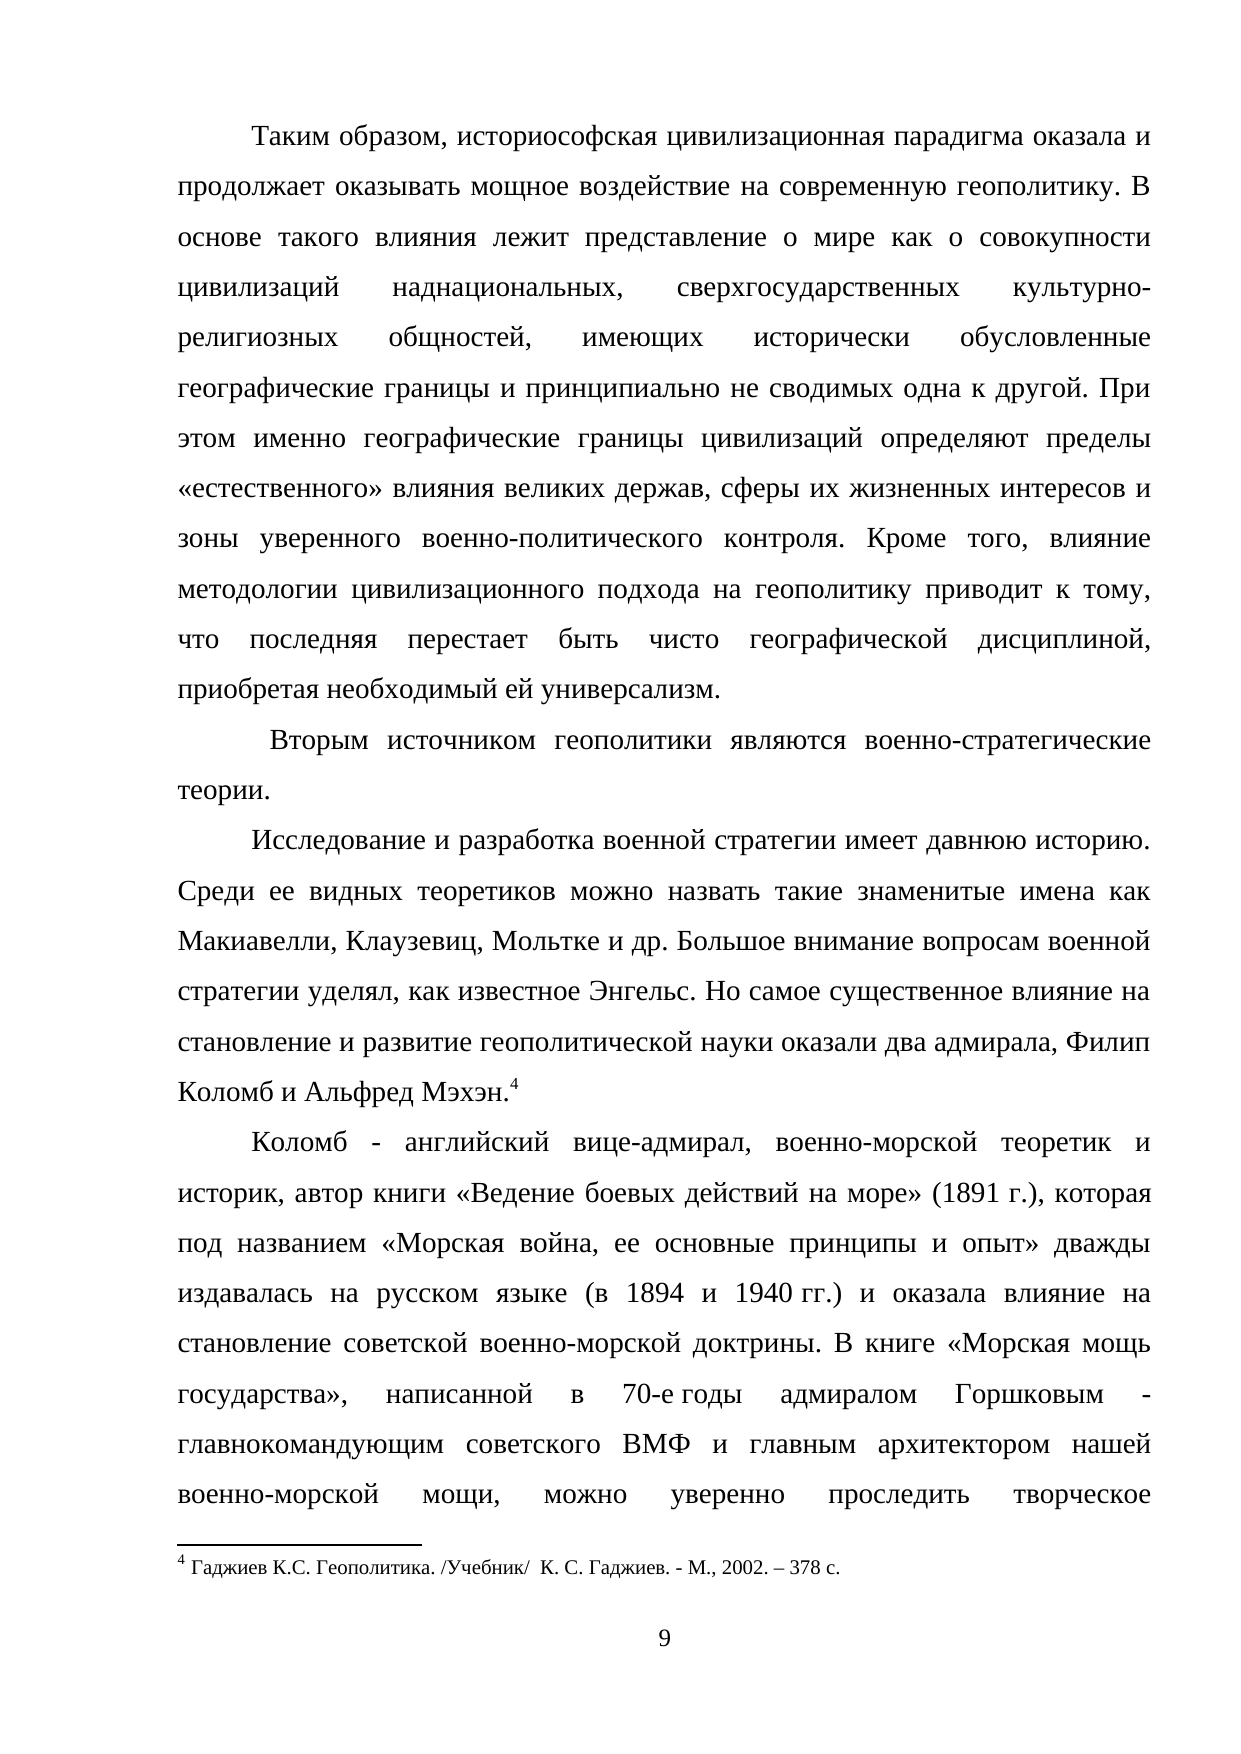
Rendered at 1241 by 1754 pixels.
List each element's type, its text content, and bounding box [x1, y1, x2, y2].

text Вторым источником геополитики являются военно-стратегические теории. [177, 722, 1152, 806]
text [177, 1124, 1152, 1510]
text Исследование и разработка военной стратегии имеет давнюю историю. Среди ее видных теоретиков можно назвать такие знаменитые имена как Макиавелли, Клаузевиц, Мольтке и др. Большое внимание вопросам военной стратегии уделял, как известное Энгельс. Но самое существенное влияние на становление и развитие геополитической науки оказали два адмирала, Филип Коломб и Альфред Мэхэн. [177, 822, 1152, 1108]
text Таким образом, историософская цивилизационная парадигма оказала и продолжает оказывать мощное воздействие на современную геополитику. В основе такого влияния лежит представление о мире как о совокупности цивилизаций наднациональных, сверхгосударственных культурно-религиозных общностей, имеющих исторически обусловленные географические границы и принципиально не сводимых одна к другой. При этом именно географические границы цивилизаций определяют пределы «естественного» влияния великих держав, сферы их жизненных интересов и зоны уверенного военно-политического контроля. Кроме того, влияние методологии цивилизационного подхода на геополитику приводит к тому, что последняя перестает быть чисто географической дисциплиной, приобретая необходимый ей универсализм. [177, 118, 1152, 705]
